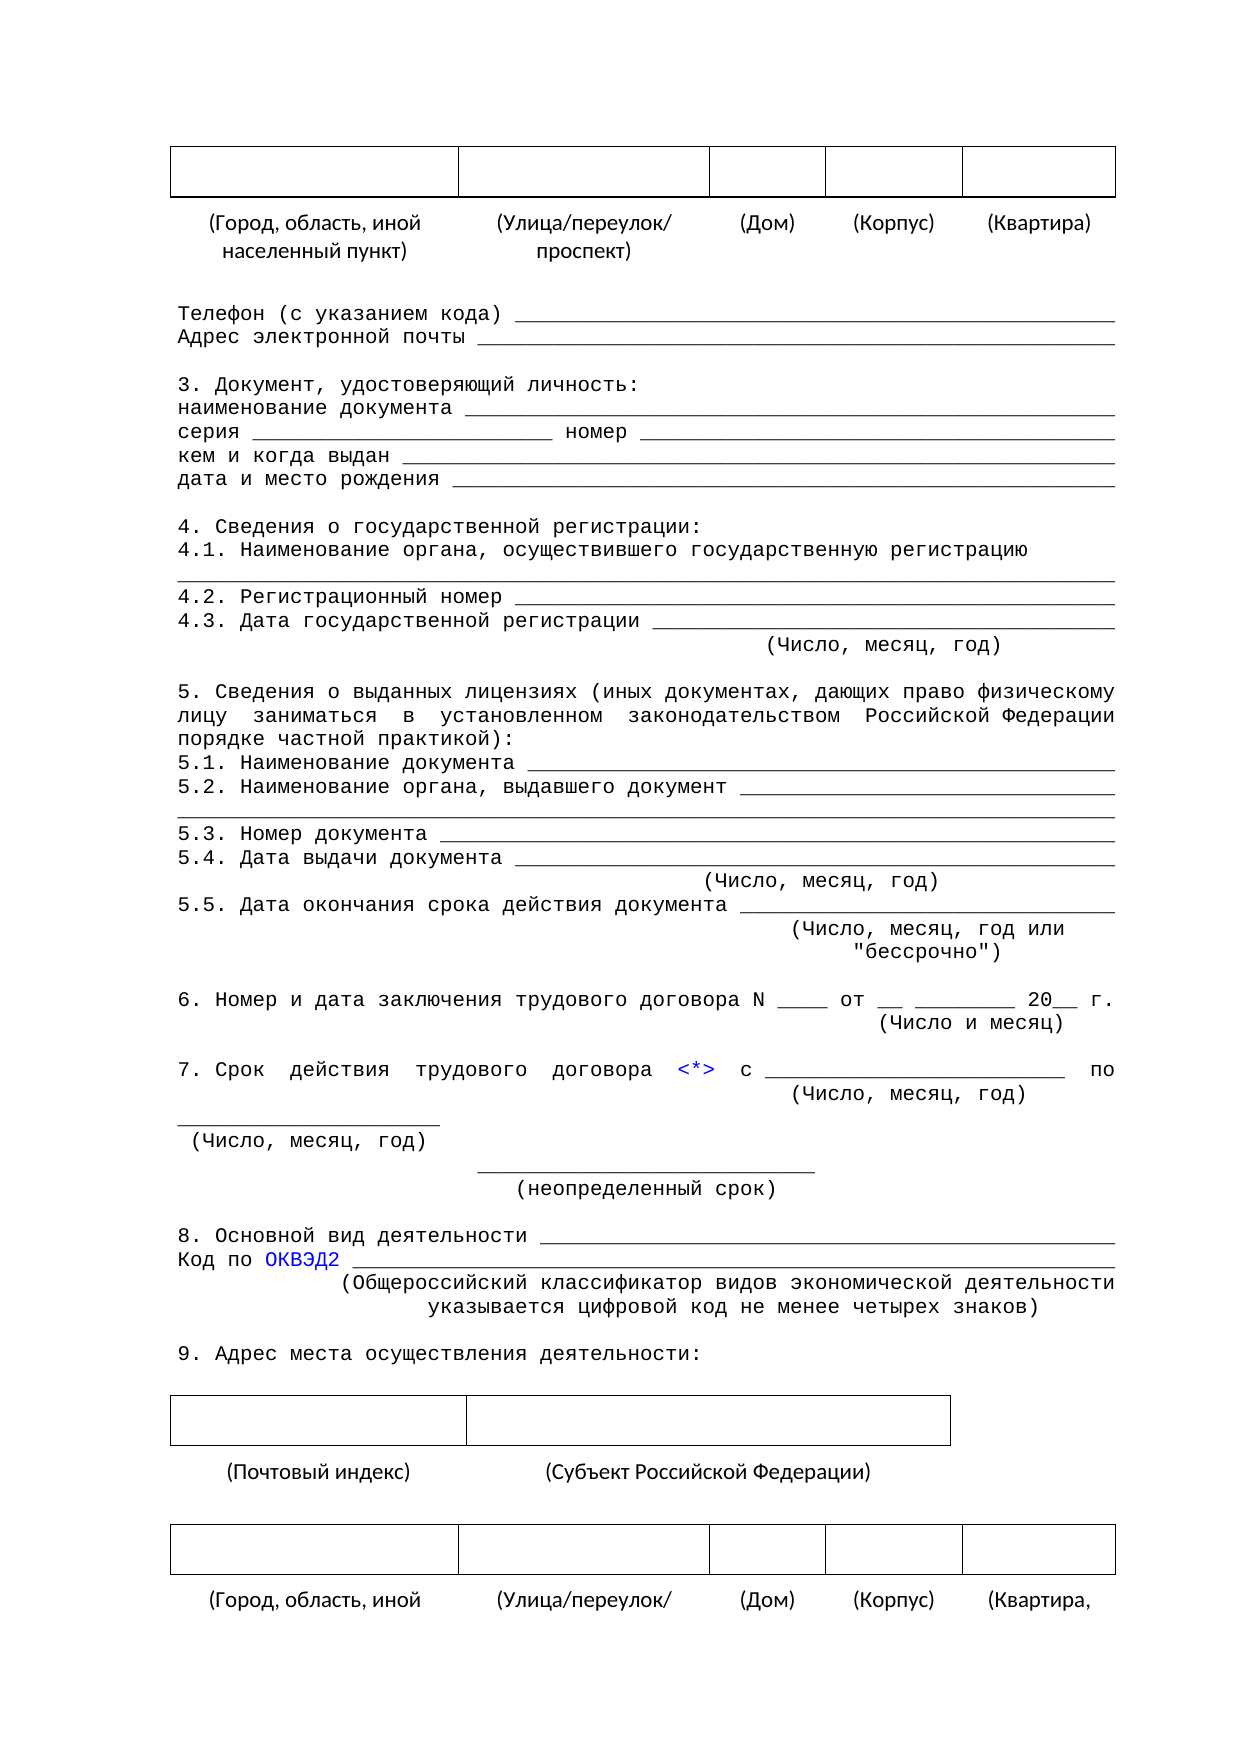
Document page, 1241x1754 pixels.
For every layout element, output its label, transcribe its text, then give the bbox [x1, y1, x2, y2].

table_cell (Город, область, иной населенный пункт) [171, 198, 458, 275]
text 7. Срок действия трудового договора <*> с ________________________ по [177, 1059, 1152, 1083]
text (Число, месяц, год) [177, 634, 1152, 657]
text Телефон (с указанием кода) ________________________________________________ [177, 303, 1152, 326]
text (Число и месяц) [177, 1012, 1152, 1036]
text _____________________ [177, 1107, 1152, 1130]
text 4.2. Регистрационный номер ________________________________________________ [177, 587, 1152, 610]
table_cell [459, 1575, 709, 1624]
table_cell (Квартира) [963, 198, 1116, 275]
text (Число, месяц, год) [177, 1083, 1152, 1107]
text 5.2. Наименование органа, выдавшего документ ______________________________ [177, 776, 1152, 799]
text 9. Адрес места осуществления деятельности: [177, 1343, 1152, 1367]
text 5. Сведения о выданных лицензиях (иных документах, дающих право физическому [177, 681, 1152, 705]
text Код по ОКВЭД2 _____________________________________________________________ [177, 1249, 1152, 1272]
text ___________________________________________________________________________ [177, 563, 1152, 587]
text указывается цифровой код не менее четырех знаков) [177, 1296, 1152, 1319]
table_cell (Дом) [710, 1575, 825, 1624]
table_header [710, 147, 825, 196]
text 4.3. Дата государственной регистрации _____________________________________ [177, 610, 1152, 634]
table_header [171, 1525, 458, 1574]
text 4.1. Наименование органа, осуществившего государственную регистрацию [177, 539, 1152, 563]
text "бессрочно") [177, 941, 1152, 965]
text 5.3. Номер документа ______________________________________________________ [177, 823, 1152, 847]
table_cell (Корпус) [825, 198, 962, 275]
text ___________________________________________________________________________ [177, 799, 1152, 823]
table_header [963, 1525, 1115, 1574]
text дата и место рождения _____________________________________________________ [177, 468, 1152, 492]
text 5.5. Дата окончания срока действия документа ______________________________ [177, 894, 1152, 918]
text наименование документа ____________________________________________________ [177, 397, 1152, 421]
table_header [826, 1525, 962, 1574]
table_header [171, 1396, 466, 1445]
table_header [826, 147, 962, 196]
text (Число, месяц, год) [177, 870, 1152, 894]
text (Общероссийский классификатор видов экономической деятельности [177, 1272, 1152, 1296]
table_header [459, 1525, 709, 1574]
table_header [171, 147, 458, 196]
table_header [459, 147, 709, 196]
text 3. Документ, удостоверяющий личность: [177, 374, 1152, 397]
table_cell (Улица/переулок/проспект) [459, 198, 709, 275]
table_cell (Субъект Российской Федерации) [466, 1446, 950, 1496]
table_cell (Дом) [710, 198, 825, 275]
text 8. Основной вид деятельности ______________________________________________ [177, 1225, 1152, 1249]
text порядке частной практикой): [177, 728, 1152, 752]
text (Число, месяц, год или [177, 918, 1152, 941]
table_header [710, 1525, 825, 1574]
table_header [963, 147, 1115, 196]
text (Число, месяц, год) [177, 1130, 1152, 1154]
table_cell (Квартира, офис) [963, 1575, 1116, 1624]
text (неопределенный срок) [177, 1178, 1152, 1201]
text кем и когда выдан _________________________________________________________ [177, 445, 1152, 468]
text серия ________________________ номер ______________________________________ [177, 421, 1152, 445]
text 5.4. Дата выдачи документа ________________________________________________ [177, 847, 1152, 870]
table_cell (Почтовый индекс) [171, 1446, 466, 1496]
table_header [467, 1396, 950, 1445]
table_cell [171, 1575, 458, 1624]
text 4. Сведения о государственной регистрации: [177, 516, 1152, 539]
text лицу заниматься в установленном законодательством Российской Федерации [177, 705, 1152, 728]
text Адрес электронной почты ___________________________________________________ [177, 326, 1152, 350]
table_cell (Корпус) [825, 1575, 962, 1624]
text 5.1. Наименование документа _______________________________________________ [177, 752, 1152, 776]
text ___________________________ [177, 1154, 1152, 1178]
text 6. Номер и дата заключения трудового договора N ____ от __ ________ 20__ г. [177, 988, 1152, 1012]
